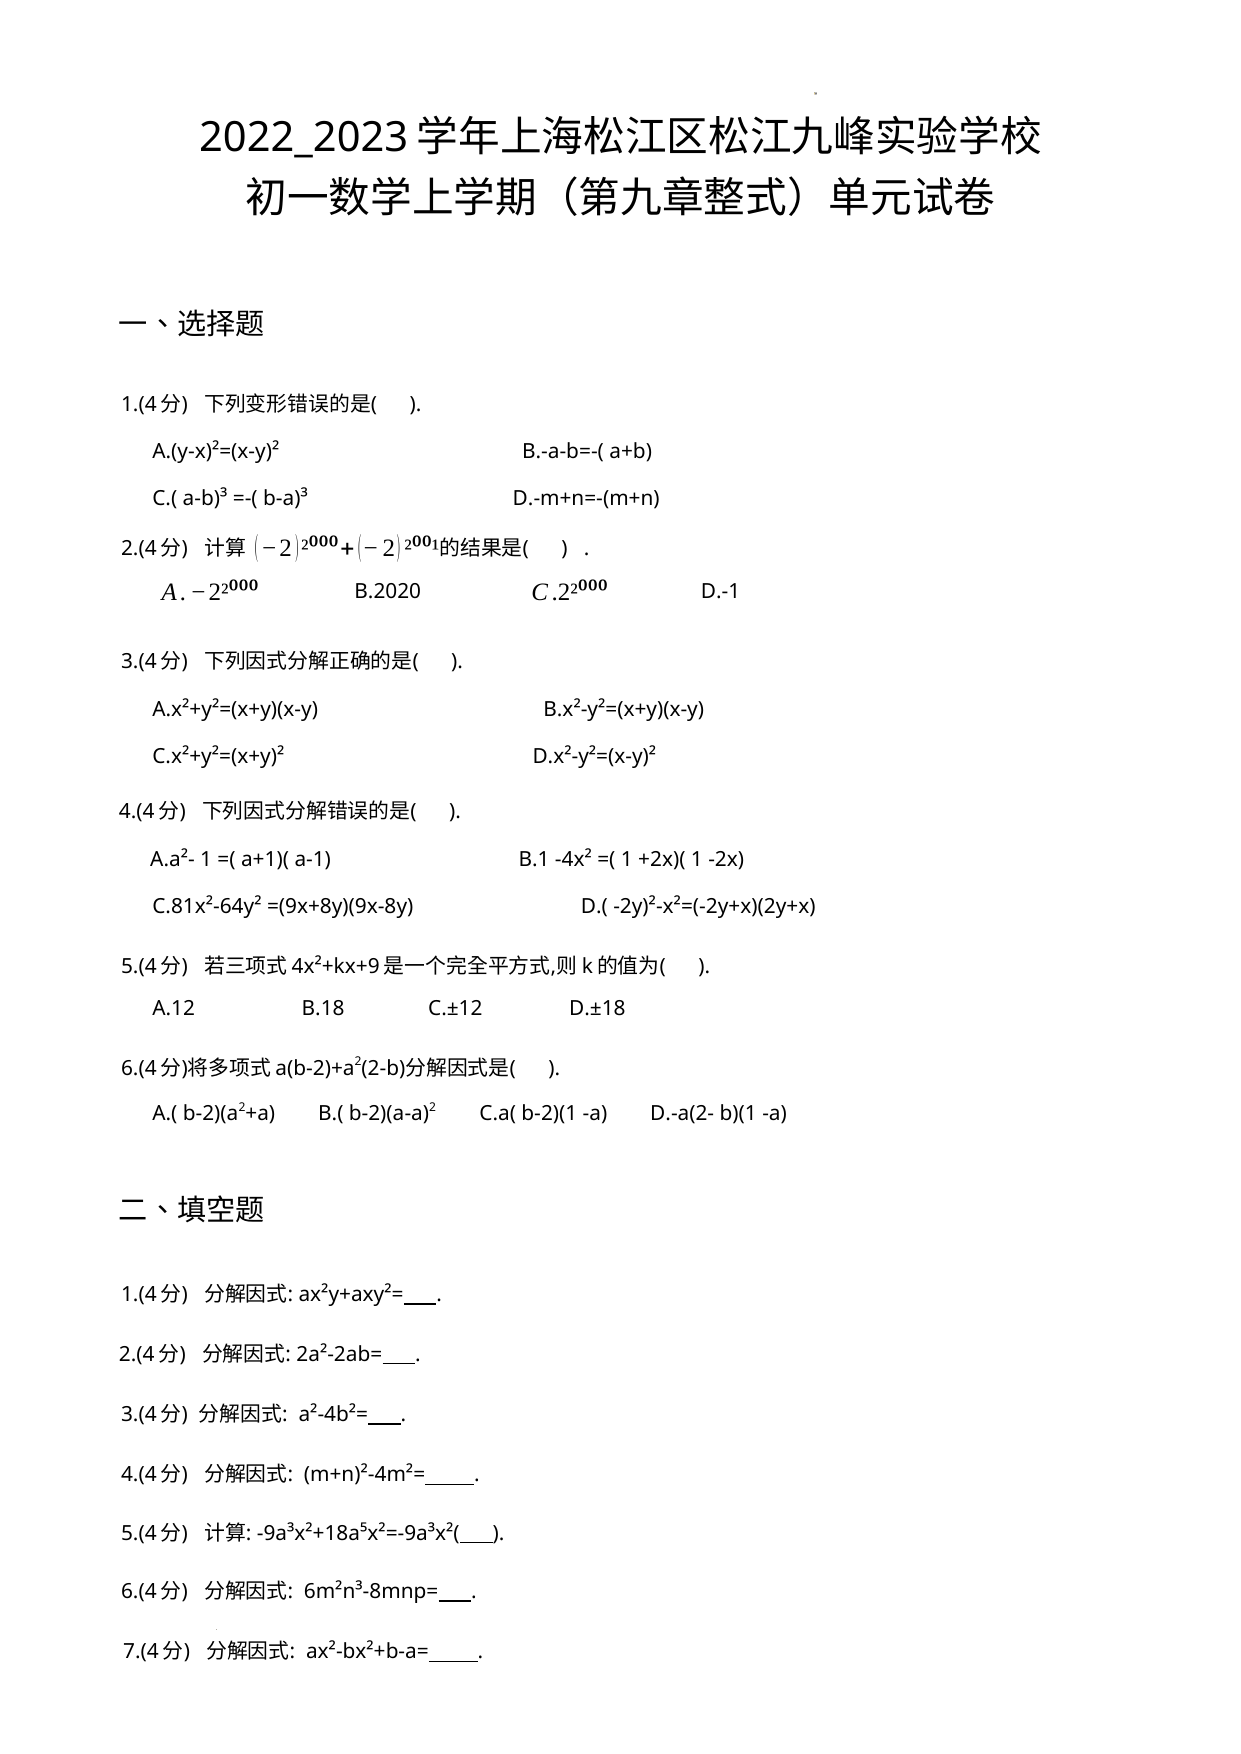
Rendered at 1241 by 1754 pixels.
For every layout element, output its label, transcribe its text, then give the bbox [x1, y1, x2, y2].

text A.(y-x)²=(x-y)² B.-a-b=-( a+b) [152, 436, 1157, 464]
text 初一数学上学期（第九章整式）单元试卷 [83, 164, 1157, 224]
text A.a²- 1 =( a+1)( a-1) B.1 -4x² =( 1 +2x)( 1 -2x) [150, 844, 1157, 872]
text A.12 B.18 C.±12 D.±18 [152, 992, 1157, 1021]
text C.x²+y²=(x+y)² D.x²-y²=(x-y)² [152, 741, 1157, 769]
text 5.(4分) 计算: -9a³x²+18a⁵x²=-9a³x²( ). [121, 1517, 1157, 1546]
text 2.(4分) 分解因式: 2a²-2ab= . [119, 1339, 1157, 1367]
text 5.(4分) 若三项式4x²+kx+9是一个完全平方式,则 k的值为( ). [121, 951, 1157, 980]
text 4.(4分) 分解因式: (m+n)²-4m²= . [121, 1459, 1157, 1488]
text 3.(4分) 下列因式分解正确的是( ). [121, 647, 1157, 675]
text 一、选择题 [119, 303, 1157, 343]
text 二、填空题 [119, 1181, 1157, 1229]
text 6.(4分) 分解因式: 6m²n³-8mnp= . [121, 1576, 1157, 1605]
text B.2020 D.-1 [152, 576, 1157, 622]
text C.81x²-64y² =(9x+8y)(9x-8y) D.( -2y)²-x²=(-2y+x)(2y+x) [152, 891, 1157, 919]
text 2.(4分) 计算 的结果是( ) . [121, 530, 1157, 576]
text 4.(4分) 下列因式分解错误的是( ). [119, 797, 1157, 825]
text A.x²+y²=(x+y)(x-y) B.x²-y²=(x+y)(x-y) [152, 694, 1157, 722]
text 2022_2023学年上海松江区松江九峰实验学校 [83, 107, 1157, 164]
text 1.(4分) 分解因式: ax²y+axy²= . [121, 1279, 1157, 1307]
text 7.(4分) 分解因式: ax²-bx²+b-a= . [123, 1636, 1157, 1665]
text 6.(4分)将多项式a(b-2)+a2(2-b)分解因式是( ). [121, 1053, 1157, 1081]
text 1.(4分) 下列变形错误的是( ). [121, 389, 1157, 417]
text A.( b-2)(a2+a) B.( b-2)(a-a)2 C.a( b-2)(1 -a) D.-a(2- b)(1 -a) [152, 1096, 1157, 1127]
text 3.(4分) 分解因式: a²-4b²= . [121, 1398, 1157, 1428]
text C.( a-b)³ =-( b-a)³ D.-m+n=-(m+n) [152, 483, 1157, 512]
